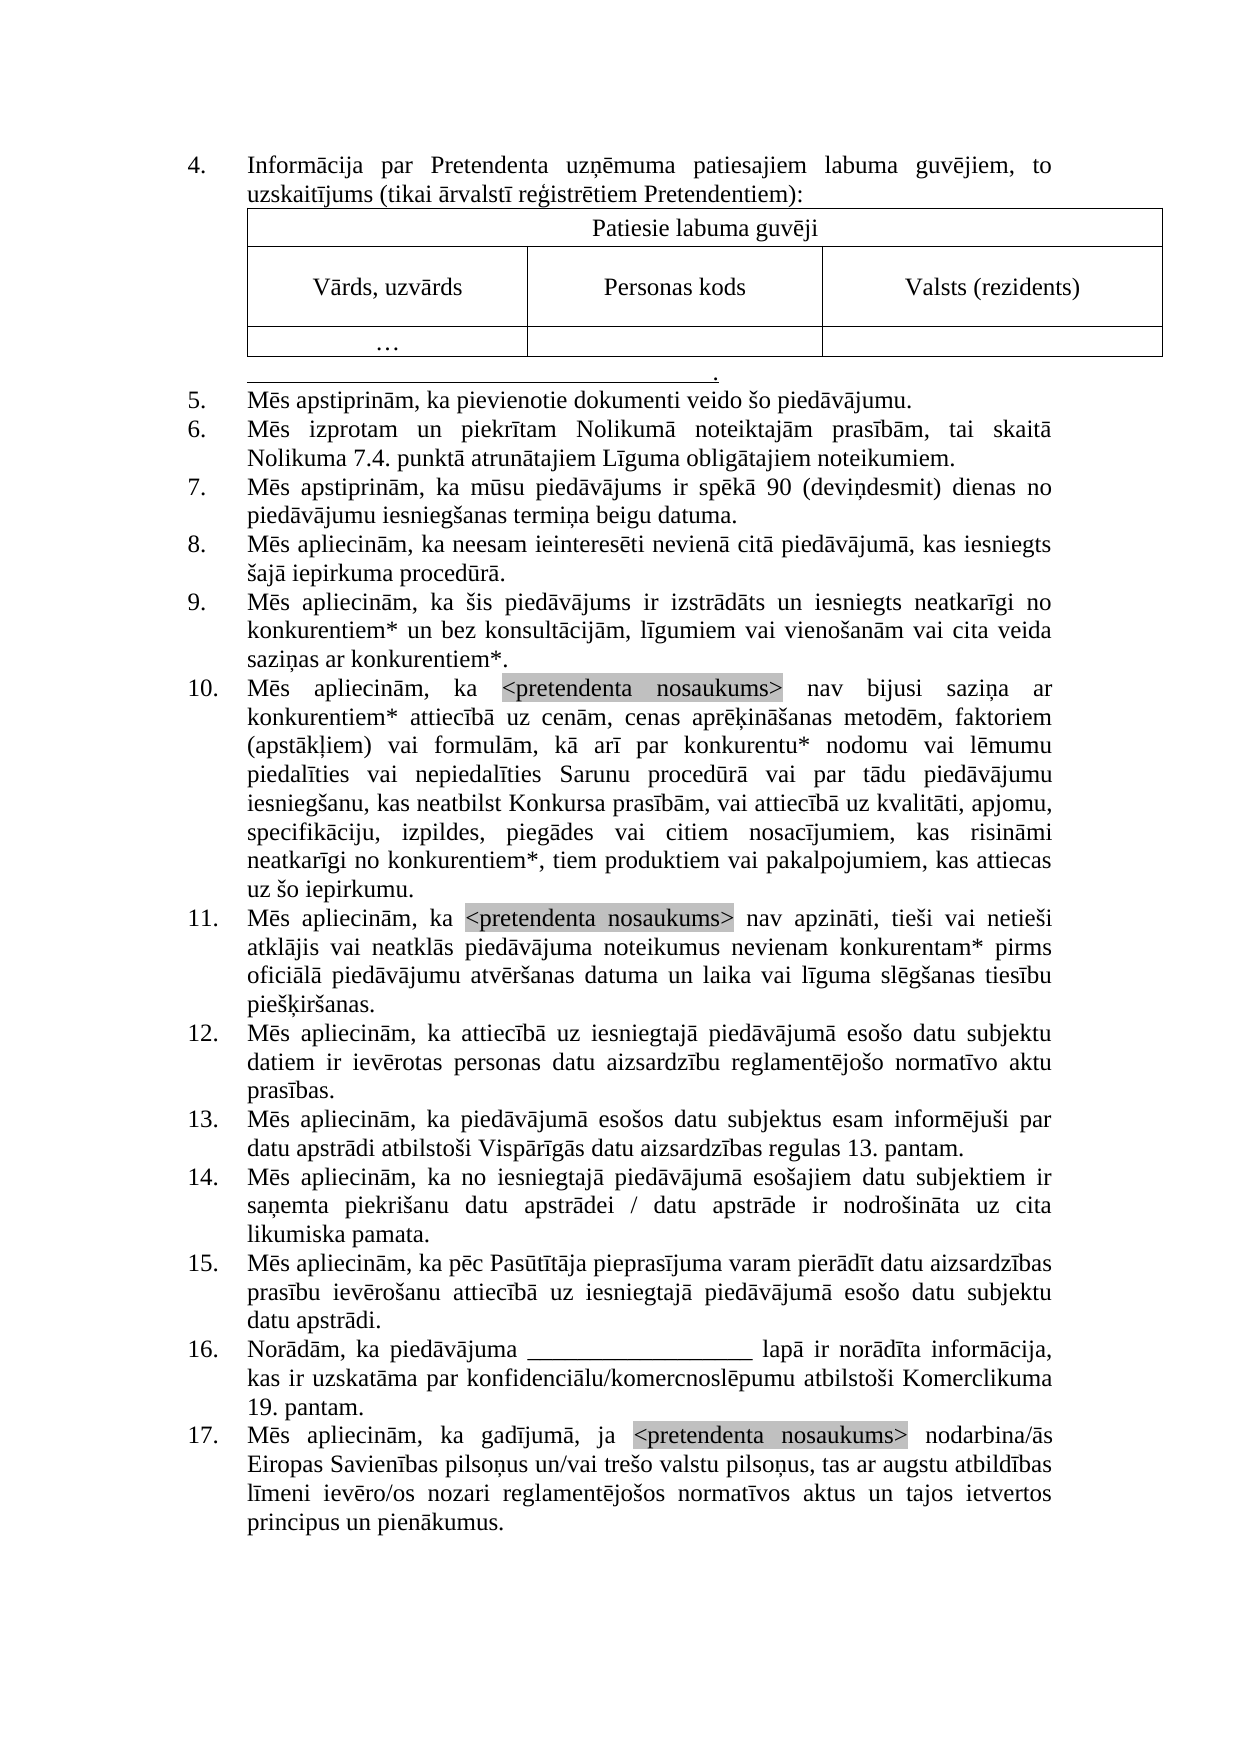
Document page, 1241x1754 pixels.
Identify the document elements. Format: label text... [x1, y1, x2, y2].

list Mēs apliecinām, ka no iesniegtajā piedāvājumā esošajiem datu subjektiem ir saņemta piekrišanu datu apstrādei / datu apstrāde ir nodrošināta uz cita likumiska pamata. [187, 1162, 1053, 1248]
list Norādām, ka piedāvājuma __________________ lapā ir norādīta informācija, kas ir uzskatāma par konfidenciālu/komercnoslēpumu atbilstoši Komerclikuma 19. pantam. [187, 1334, 1053, 1421]
list Mēs apliecinām, ka šis piedāvājums ir izstrādāts un iesniegts neatkarīgi no konkurentiem* un bez konsultācijām, līgumiem vai vienošanām vai cita veida saziņas ar konkurentiem*. [187, 587, 1053, 673]
list Mēs apliecinām, ka piedāvājumā esošos datu subjektus esam informējuši par datu apstrādi atbilstoši Vispārīgās datu aizsardzības regulas 13. pantam. [187, 1104, 1053, 1162]
table_cell Valsts (rezidents) [823, 247, 1162, 326]
table_header Patiesie labuma guvēji [248, 209, 1162, 246]
list Mēs apstiprinām, ka pievienotie dokumenti veido šo piedāvājumu. [187, 386, 1053, 414]
table_cell [528, 327, 822, 356]
table_cell Personas kods [528, 247, 822, 326]
table_cell … [248, 327, 527, 356]
list Mēs apstiprinām, ka mūsu piedāvājums ir spēkā 90 (deviņdesmit) dienas no piedāvājumu iesniegšanas termiņa beigu datuma. [187, 472, 1053, 529]
list Mēs apliecinām, ka <pretendenta nosaukums> nav bijusi saziņa ar konkurentiem* attiecībā uz cenām, cenas aprēķināšanas metodēm, faktoriem (apstākļiem) vai formulām, kā arī par konkurentu* nodomu vai lēmumu piedalīties vai nepiedalīties Sarunu procedūrā vai par tādu piedāvājumu iesniegšanu, kas neatbilst Konkursa prasībām, vai attiecībā uz kvalitāti, apjomu, specifikāciju, izpildes, piegādes vai citiem nosacījumiem, kas risināmi neatkarīgi no konkurentiem*, tiem produktiem vai pakalpojumiem, kas attiecas uz šo iepirkumu. [187, 673, 1053, 903]
list Mēs izprotam un piekrītam Nolikumā noteiktajām prasībām, tai skaitā Nolikuma 7.4. punktā atrunātajiem Līguma obligātajiem noteikumiem. [187, 414, 1053, 472]
text . [247, 357, 1053, 386]
list Mēs apliecinām, ka <pretendenta nosaukums> nav apzināti, tieši vai netieši atklājis vai neatklās piedāvājuma noteikumus nevienam konkurentam* pirms oficiālā piedāvājumu atvēršanas datuma un laika vai līguma slēgšanas tiesību piešķiršanas. [187, 903, 1053, 1018]
list Mēs apliecinām, ka attiecībā uz iesniegtajā piedāvājumā esošo datu subjektu datiem ir ievērotas personas datu aizsardzību reglamentējošo normatīvo aktu prasības. [187, 1018, 1053, 1104]
list Mēs apliecinām, ka gadījumā, ja <pretendenta nosaukums> nodarbina/ās Eiropas Savienības pilsoņus un/vai trešo valstu pilsoņus, tas ar augstu atbildības līmeni ievēro/os nozari reglamentējošos normatīvos aktus un tajos ietvertos principus un pienākumus. [187, 1421, 1053, 1536]
table_cell [823, 327, 1162, 356]
list Mēs apliecinām, ka pēc Pasūtītāja pieprasījuma varam pierādīt datu aizsardzības prasību ievērošanu attiecībā uz iesniegtajā piedāvājumā esošo datu subjektu datu apstrādi. [187, 1248, 1053, 1334]
list Mēs apliecinām, ka neesam ieinteresēti nevienā citā piedāvājumā, kas iesniegts šajā iepirkuma procedūrā. [187, 529, 1053, 587]
list Informācija par Pretendenta uzņēmuma patiesajiem labuma guvējiem, to uzskaitījums (tikai ārvalstī reģistrētiem Pretendentiem): [187, 150, 1053, 207]
table_cell Vārds, uzvārds [248, 247, 527, 326]
